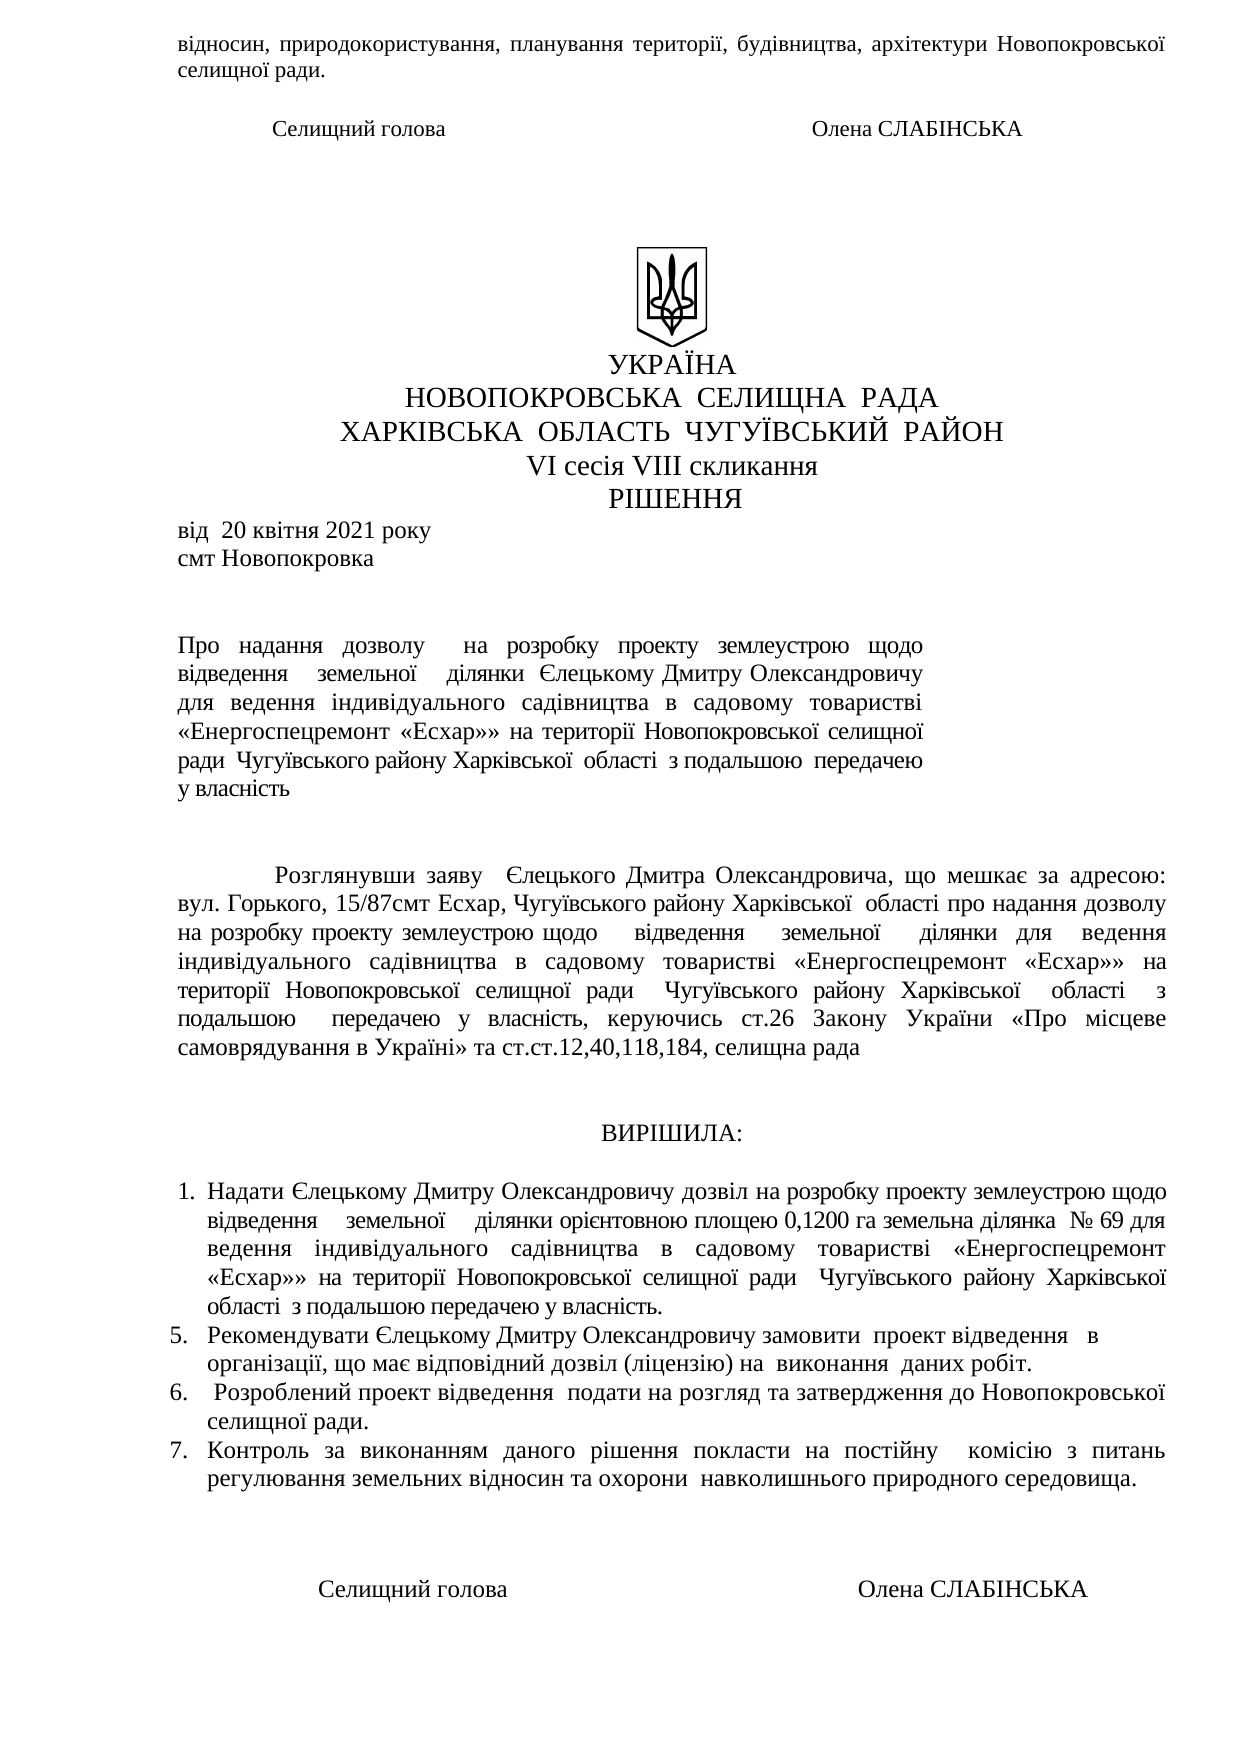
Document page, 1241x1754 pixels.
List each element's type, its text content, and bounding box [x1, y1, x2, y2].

list Розроблений проект відведення подати на розгляд та затвердження до Новопокровської селищної ради. [169, 1377, 1167, 1435]
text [177, 29, 1167, 82]
text смт Новопокровка [177, 543, 1167, 572]
text Селищний голова Олена СЛАБІНСЬКА [215, 115, 1167, 142]
text ВИРІШИЛА: [177, 1118, 1167, 1147]
text ХАРКІВСЬКА ОБЛАСТЬ ЧУГУЇВСЬКИЙ РАЙОН [177, 414, 1167, 448]
text Про надання дозволу на розробку проекту землеустрою щодо відведення земельної ділянки Єлецькому Дмитру Олександровичу для ведення індивідуального садівництва в садовому товаристві «Енергоспецремонт «Есхар»» на території Новопокровської селищної ради Чугуївського району Харківської області з подальшою передачею у власність [177, 630, 923, 802]
picture [636, 247, 708, 347]
text Розглянувши заяву Єлецького Дмитра Олександровича, що мешкає за адресою: вул. Горького, 15/87смт Есхар, Чугуївського району Харківської області про надання дозволу на розробку проекту землеустрою щодо відведення земельної ділянки для ведення індивідуального садівництва в садовому товаристві «Енергоспецремонт «Есхар»» на території Новопокровської селищної ради Чугуївського району Харківської області з подальшою передачею у власність, керуючись ст.26 Закону України «Про місцеве самоврядування в Україні» та ст.ст.12,40,118,184, селищна рада [177, 860, 1167, 1061]
text VI сесія VІІІ скликання [177, 448, 1167, 481]
text НОВОПОКРОВСЬКА СЕЛИЩНА РАДА [177, 381, 1167, 414]
text РІШЕННЯ [177, 481, 1167, 515]
text УКРАЇНА [177, 347, 1167, 381]
list Контроль за виконанням даного рішення покласти на постійну комісію з питань регулювання земельних відносин та охорони навколишнього природного середовища. [169, 1435, 1167, 1492]
list Надати Єлецькому Дмитру Олександровичу дозвіл на розробку проекту землеустрою щодо відведення земельної ділянки орієнтовною площею 0,1200 га земельна ділянка № 69 для ведення індивідуального садівництва в садовому товаристві «Енергоспецремонт «Есхар»» на території Новопокровської селищної ради Чугуївського району Харківської області з подальшою передачею у власність. [177, 1176, 1167, 1320]
list Рекомендувати Єлецькому Дмитру Олександровичу замовити проект відведення в організації, що має відповідний дозвіл (ліцензію) на виконання даних робіт. [169, 1320, 1167, 1377]
text Селищний голова Олена СЛАБІНСЬКА [177, 1574, 1167, 1602]
subtitle від 20 квітня 2021 року [177, 515, 1167, 543]
